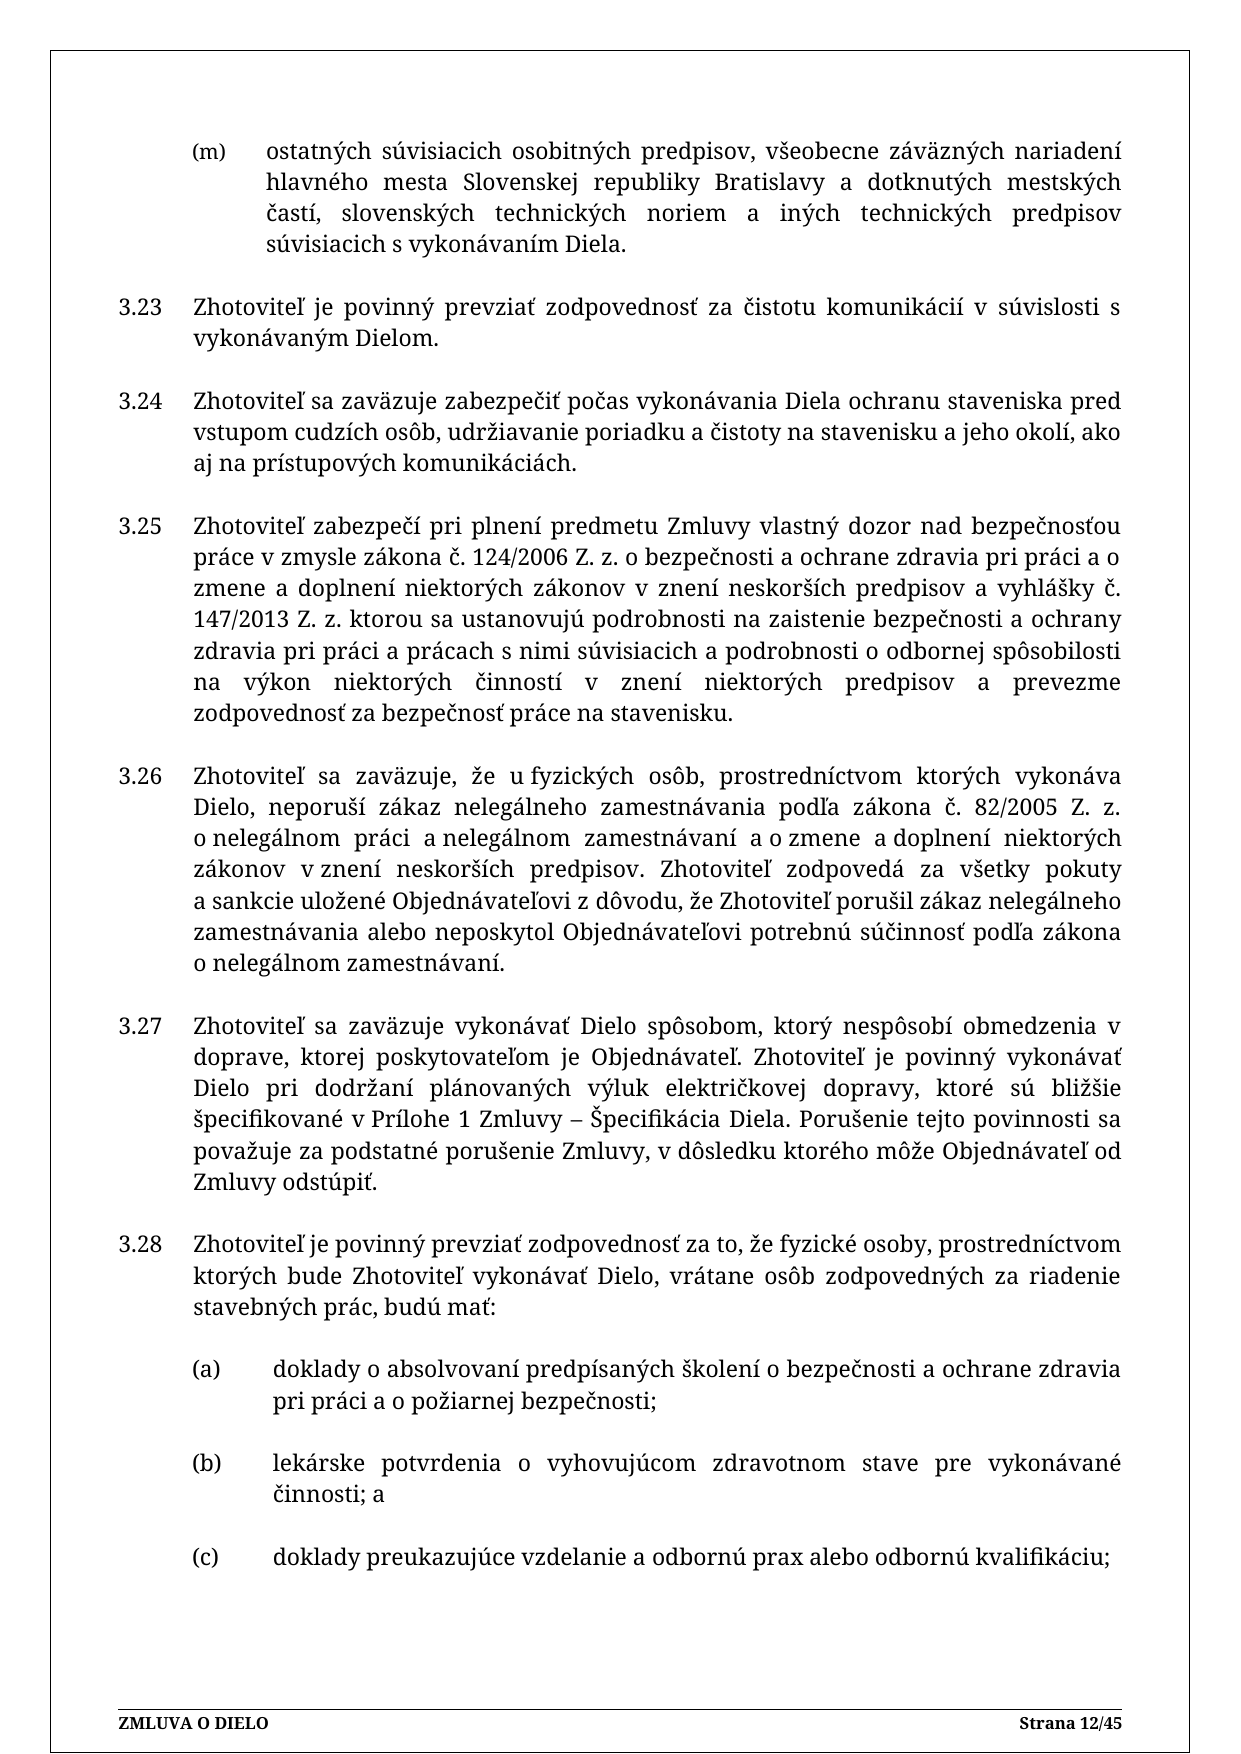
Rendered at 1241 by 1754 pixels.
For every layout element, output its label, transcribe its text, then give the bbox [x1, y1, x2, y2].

list Zhotoviteľ je povinný prevziať zodpovednosť za to, že fyzické osoby, prostredníctvom ktorých bude Zhotoviteľ vykonávať Dielo, vrátane osôb zodpovedných za riadenie stavebných prác, budú mať: [118, 1228, 1122, 1322]
list Zhotoviteľ sa zaväzuje, že u fyzických osôb, prostredníctvom ktorých vykonáva Dielo, neporuší zákaz nelegálneho zamestnávania podľa zákona č. 82/2005 Z. z. o nelegálnom práci a nelegálnom zamestnávaní a o zmene a doplnení niektorých zákonov v znení neskorších predpisov. Zhotoviteľ zodpovedá za všetky pokuty a sankcie uložené Objednávateľovi z dôvodu, že Zhotoviteľ porušil zákaz nelegálneho zamestnávania alebo neposkytol Objednávateľovi potrebnú súčinnosť podľa zákona o nelegálnom zamestnávaní. [118, 760, 1122, 978]
list doklady preukazujúce vzdelanie a odbornú prax alebo odbornú kvalifikáciu; [192, 1541, 1122, 1572]
list ostatných súvisiacich osobitných predpisov, všeobecne záväzných nariadení hlavného mesta Slovenskej republiky Bratislavy a dotknutých mestských častí, slovenských technických noriem a iných technických predpisov súvisiacich s vykonávaním Diela. [192, 135, 1122, 260]
list Zhotoviteľ sa zaväzuje zabezpečiť počas vykonávania Diela ochranu staveniska pred vstupom cudzích osôb, udržiavanie poriadku a čistoty na stavenisku a jeho okolí, ako aj na prístupových komunikáciách. [118, 385, 1122, 478]
list doklady o absolvovaní predpísaných školení o bezpečnosti a ochrane zdravia pri práci a o požiarnej bezpečnosti; [192, 1353, 1122, 1416]
list Zhotoviteľ je povinný prevziať zodpovednosť za čistotu komunikácií v súvislosti s vykonávaným Dielom. [118, 291, 1122, 353]
list lekárske potvrdenia o vyhovujúcom zdravotnom stave pre vykonávané činnosti; a [192, 1447, 1122, 1510]
list Zhotoviteľ zabezpečí pri plnení predmetu Zmluvy vlastný dozor nad bezpečnosťou práce v zmysle zákona č. 124/2006 Z. z. o bezpečnosti a ochrane zdravia pri práci a o zmene a doplnení niektorých zákonov v znení neskorších predpisov a vyhlášky č. 147/2013 Z. z. ktorou sa ustanovujú podrobnosti na zaistenie bezpečnosti a ochrany zdravia pri práci a prácach s nimi súvisiacich a podrobnosti o odbornej spôsobilosti na výkon niektorých činností v znení niektorých predpisov a prevezme zodpovednosť za bezpečnosť práce na stavenisku. [118, 510, 1122, 728]
list Zhotoviteľ sa zaväzuje vykonávať Dielo spôsobom, ktorý nespôsobí obmedzenia v doprave, ktorej poskytovateľom je Objednávateľ. Zhotoviteľ je povinný vykonávať Dielo pri dodržaní plánovaných výluk električkovej dopravy, ktoré sú bližšie špecifikované v Prílohe 1 Zmluvy – Špecifikácia Diela. Porušenie tejto povinnosti sa považuje za podstatné porušenie Zmluvy, v dôsledku ktorého môže Objednávateľ od Zmluvy odstúpiť. [118, 1010, 1122, 1197]
